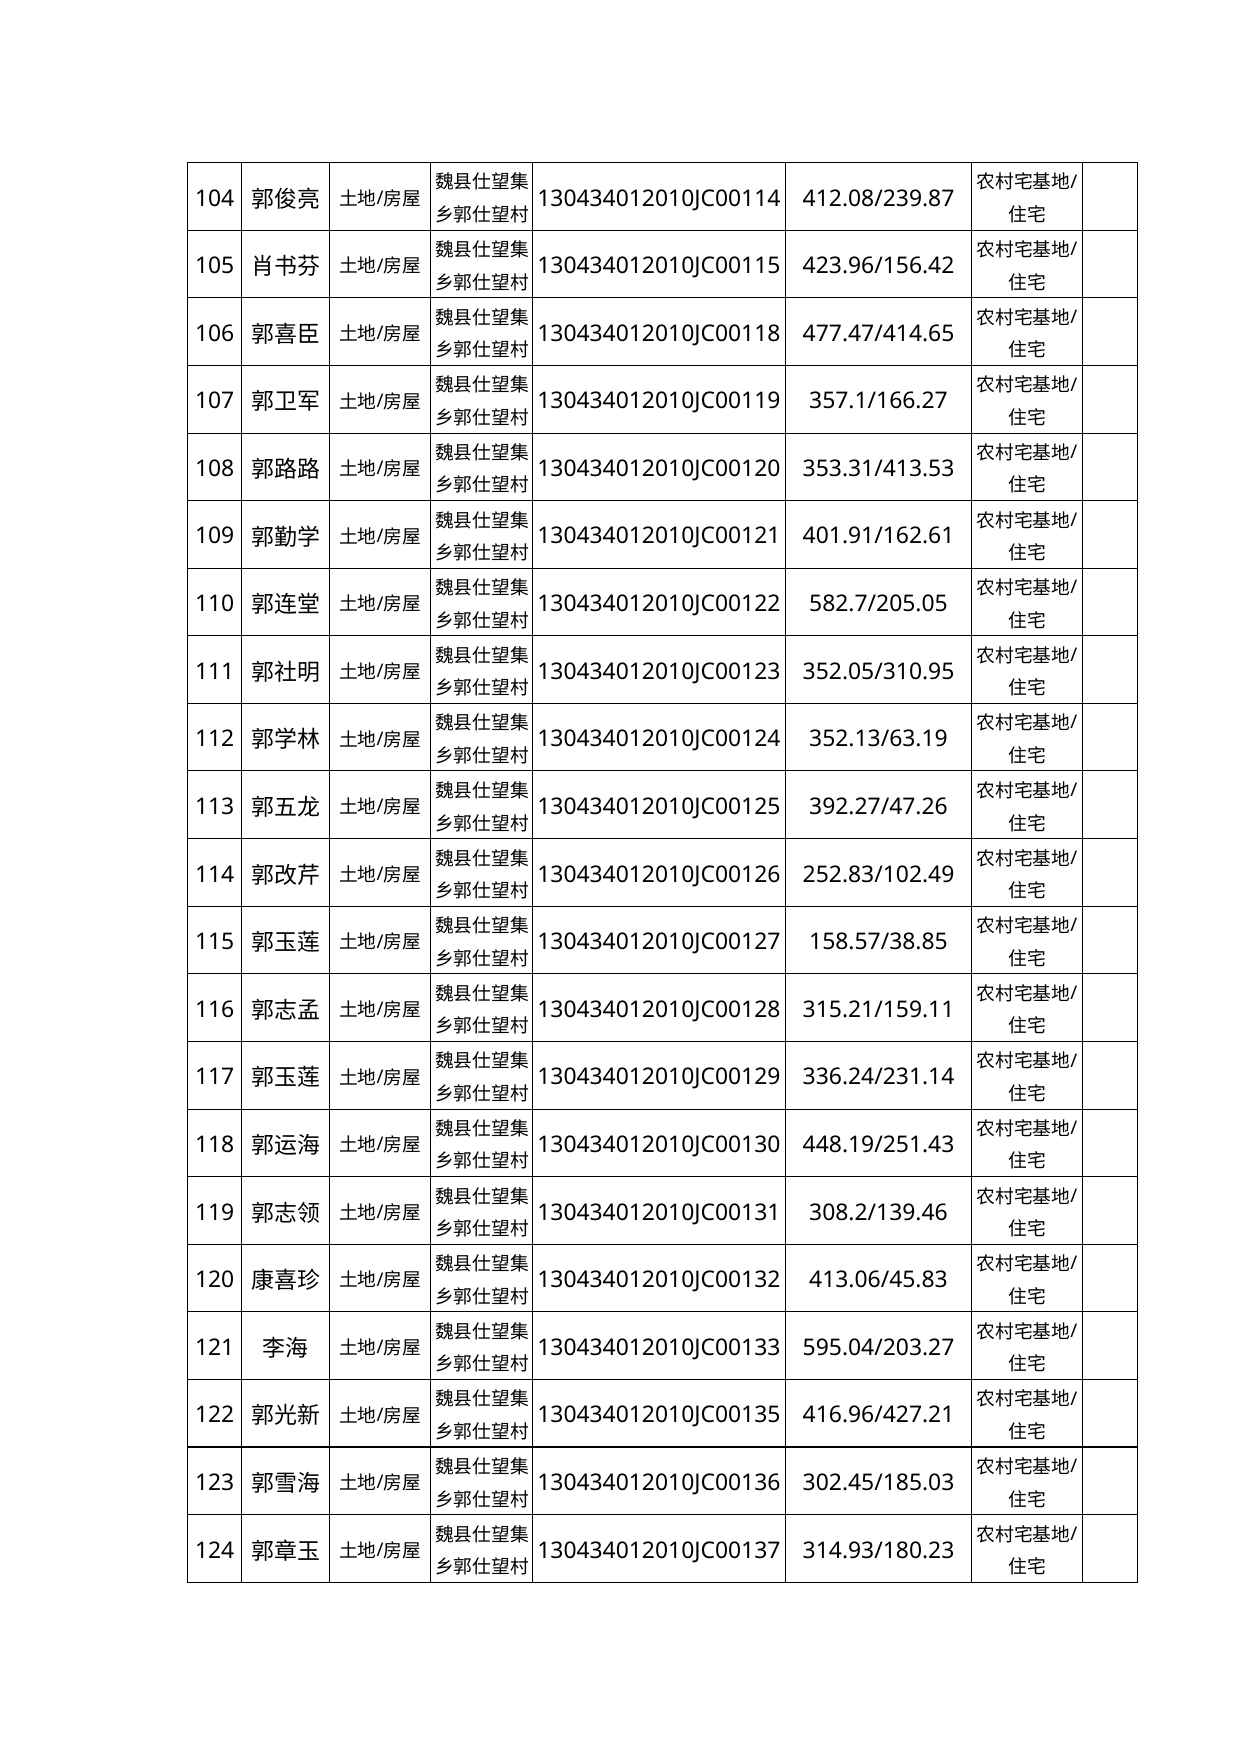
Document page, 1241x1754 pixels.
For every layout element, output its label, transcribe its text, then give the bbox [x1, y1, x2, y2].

table_cell 122 [188, 1380, 241, 1446]
table_cell 郭学林 [242, 704, 329, 770]
table_cell 130434012010JC00128 [533, 974, 785, 1041]
table_cell 郭喜臣 [242, 298, 329, 365]
table_cell 130434012010JC00123 [533, 636, 785, 703]
table_cell 农村宅基地/住宅 [972, 1312, 1082, 1379]
table_cell 郭路路 [242, 434, 329, 500]
table_cell [1083, 1448, 1137, 1514]
table_cell 104 [188, 163, 241, 229]
table_cell 农村宅基地/住宅 [972, 771, 1082, 838]
table_cell 农村宅基地/住宅 [972, 366, 1082, 432]
table_cell 130434012010JC00119 [533, 366, 785, 432]
table_cell 魏县仕望集乡郭仕望村 [431, 298, 532, 365]
table_cell 130434012010JC00121 [533, 501, 785, 568]
table_cell 130434012010JC00120 [533, 434, 785, 500]
table_cell 郭卫军 [242, 366, 329, 432]
table_cell 郭社明 [242, 636, 329, 703]
table_cell 土地/房屋 [330, 1245, 430, 1311]
table_cell 郭玉莲 [242, 1042, 329, 1108]
table_cell 郭志领 [242, 1177, 329, 1244]
table_cell 308.2/139.46 [786, 1177, 971, 1244]
table_cell 土地/房屋 [330, 1110, 430, 1176]
table_cell 农村宅基地/住宅 [972, 1042, 1082, 1108]
table_cell 土地/房屋 [330, 1448, 430, 1514]
table_cell 魏县仕望集乡郭仕望村 [431, 1312, 532, 1379]
table_cell 352.05/310.95 [786, 636, 971, 703]
table_cell 土地/房屋 [330, 163, 430, 229]
table_cell 农村宅基地/住宅 [972, 231, 1082, 297]
table_cell 魏县仕望集乡郭仕望村 [431, 704, 532, 770]
table_cell 康喜珍 [242, 1245, 329, 1311]
table_cell 106 [188, 298, 241, 365]
table_cell [1083, 771, 1137, 838]
table_cell 土地/房屋 [330, 231, 430, 297]
table_cell 郭章玉 [242, 1515, 329, 1582]
table_cell 农村宅基地/住宅 [972, 501, 1082, 568]
table_cell 土地/房屋 [330, 704, 430, 770]
table_cell [1083, 974, 1137, 1041]
table_cell 130434012010JC00127 [533, 907, 785, 973]
table_cell 416.96/427.21 [786, 1380, 971, 1446]
table_cell [1083, 1515, 1137, 1582]
table_cell 郭改芹 [242, 839, 329, 906]
table_cell 农村宅基地/住宅 [972, 1110, 1082, 1176]
table_cell [1083, 1042, 1137, 1108]
table_cell 315.21/159.11 [786, 974, 971, 1041]
table_cell 423.96/156.42 [786, 231, 971, 297]
table_cell 土地/房屋 [330, 907, 430, 973]
table_cell 130434012010JC00136 [533, 1448, 785, 1514]
table_cell 魏县仕望集乡郭仕望村 [431, 231, 532, 297]
table_cell 郭勤学 [242, 501, 329, 568]
table_cell 130434012010JC00126 [533, 839, 785, 906]
table_cell 121 [188, 1312, 241, 1379]
table_cell 农村宅基地/住宅 [972, 839, 1082, 906]
table_cell 土地/房屋 [330, 974, 430, 1041]
table_cell 土地/房屋 [330, 1177, 430, 1244]
table_cell 120 [188, 1245, 241, 1311]
table_cell 郭连堂 [242, 569, 329, 635]
table_cell 130434012010JC00114 [533, 163, 785, 229]
table_cell 魏县仕望集乡郭仕望村 [431, 771, 532, 838]
table_cell 130434012010JC00137 [533, 1515, 785, 1582]
table_cell 郭志孟 [242, 974, 329, 1041]
table_cell [1083, 1177, 1137, 1244]
table_cell 魏县仕望集乡郭仕望村 [431, 1042, 532, 1108]
table_cell 314.93/180.23 [786, 1515, 971, 1582]
table_cell 302.45/185.03 [786, 1448, 971, 1514]
table_cell 魏县仕望集乡郭仕望村 [431, 569, 532, 635]
table_cell 土地/房屋 [330, 501, 430, 568]
table_cell 魏县仕望集乡郭仕望村 [431, 907, 532, 973]
table_cell 477.47/414.65 [786, 298, 971, 365]
table_cell 124 [188, 1515, 241, 1582]
table_cell 448.19/251.43 [786, 1110, 971, 1176]
table_cell 农村宅基地/住宅 [972, 636, 1082, 703]
table_cell 魏县仕望集乡郭仕望村 [431, 839, 532, 906]
table_cell 130434012010JC00124 [533, 704, 785, 770]
table_cell 土地/房屋 [330, 366, 430, 432]
table_cell 595.04/203.27 [786, 1312, 971, 1379]
table_cell 农村宅基地/住宅 [972, 163, 1082, 229]
table_cell 123 [188, 1448, 241, 1514]
table_cell 郭雪海 [242, 1448, 329, 1514]
table_cell 农村宅基地/住宅 [972, 1380, 1082, 1446]
table_cell 农村宅基地/住宅 [972, 1245, 1082, 1311]
table_cell 109 [188, 501, 241, 568]
table_cell 郭五龙 [242, 771, 329, 838]
table_cell 土地/房屋 [330, 1515, 430, 1582]
table_cell 130434012010JC00125 [533, 771, 785, 838]
table_cell 土地/房屋 [330, 434, 430, 500]
table_cell 魏县仕望集乡郭仕望村 [431, 1448, 532, 1514]
table_cell 魏县仕望集乡郭仕望村 [431, 366, 532, 432]
table_cell 130434012010JC00135 [533, 1380, 785, 1446]
table_cell 魏县仕望集乡郭仕望村 [431, 163, 532, 229]
table_cell 130434012010JC00131 [533, 1177, 785, 1244]
table_cell 117 [188, 1042, 241, 1108]
table_cell [1083, 839, 1137, 906]
table_cell 353.31/413.53 [786, 434, 971, 500]
table_cell 107 [188, 366, 241, 432]
table_cell 魏县仕望集乡郭仕望村 [431, 501, 532, 568]
table_cell [1083, 366, 1137, 432]
table_cell 土地/房屋 [330, 1042, 430, 1108]
table_cell [1083, 1245, 1137, 1311]
table_cell 魏县仕望集乡郭仕望村 [431, 974, 532, 1041]
table_cell 582.7/205.05 [786, 569, 971, 635]
table_cell 158.57/38.85 [786, 907, 971, 973]
table_cell 土地/房屋 [330, 298, 430, 365]
table_cell 252.83/102.49 [786, 839, 971, 906]
table_cell 336.24/231.14 [786, 1042, 971, 1108]
table_cell 357.1/166.27 [786, 366, 971, 432]
table_cell [1083, 1380, 1137, 1446]
table_cell 130434012010JC00129 [533, 1042, 785, 1108]
table_cell 119 [188, 1177, 241, 1244]
table_cell 郭玉莲 [242, 907, 329, 973]
table_cell 130434012010JC00133 [533, 1312, 785, 1379]
table_cell [1083, 298, 1137, 365]
table_cell 郭光新 [242, 1380, 329, 1446]
table_cell 农村宅基地/住宅 [972, 974, 1082, 1041]
table_cell 118 [188, 1110, 241, 1176]
table_cell 土地/房屋 [330, 569, 430, 635]
table_cell 413.06/45.83 [786, 1245, 971, 1311]
table_cell 112 [188, 704, 241, 770]
table_cell 111 [188, 636, 241, 703]
table_cell 魏县仕望集乡郭仕望村 [431, 434, 532, 500]
table_cell 130434012010JC00122 [533, 569, 785, 635]
table_cell 魏县仕望集乡郭仕望村 [431, 1515, 532, 1582]
table_cell [1083, 636, 1137, 703]
table_cell 魏县仕望集乡郭仕望村 [431, 1177, 532, 1244]
table_cell 土地/房屋 [330, 771, 430, 838]
table_cell 土地/房屋 [330, 636, 430, 703]
table_cell [1083, 231, 1137, 297]
table_cell 130434012010JC00115 [533, 231, 785, 297]
table_cell 105 [188, 231, 241, 297]
table_cell [1083, 163, 1137, 229]
table_cell 魏县仕望集乡郭仕望村 [431, 1245, 532, 1311]
table_cell [1083, 501, 1137, 568]
table_cell [1083, 434, 1137, 500]
table_cell 农村宅基地/住宅 [972, 1177, 1082, 1244]
table_cell 130434012010JC00132 [533, 1245, 785, 1311]
table_cell 412.08/239.87 [786, 163, 971, 229]
table_cell 土地/房屋 [330, 1380, 430, 1446]
table_cell [1083, 569, 1137, 635]
table_cell 农村宅基地/住宅 [972, 907, 1082, 973]
table_cell 116 [188, 974, 241, 1041]
table_cell 113 [188, 771, 241, 838]
table_cell 农村宅基地/住宅 [972, 1515, 1082, 1582]
table_cell 农村宅基地/住宅 [972, 1448, 1082, 1514]
table_cell 农村宅基地/住宅 [972, 704, 1082, 770]
table_cell 郭运海 [242, 1110, 329, 1176]
table_cell 392.27/47.26 [786, 771, 971, 838]
table_cell 352.13/63.19 [786, 704, 971, 770]
table_cell 肖书芬 [242, 231, 329, 297]
table_cell 401.91/162.61 [786, 501, 971, 568]
table_cell 郭俊亮 [242, 163, 329, 229]
table_cell 130434012010JC00130 [533, 1110, 785, 1176]
table_cell [1083, 1312, 1137, 1379]
table_cell [1083, 907, 1137, 973]
table_cell 108 [188, 434, 241, 500]
table_cell 农村宅基地/住宅 [972, 298, 1082, 365]
table_cell 114 [188, 839, 241, 906]
table_cell [1083, 704, 1137, 770]
table_cell 农村宅基地/住宅 [972, 434, 1082, 500]
table_cell 魏县仕望集乡郭仕望村 [431, 636, 532, 703]
table_cell 农村宅基地/住宅 [972, 569, 1082, 635]
table_cell [1083, 1110, 1137, 1176]
table_cell 土地/房屋 [330, 1312, 430, 1379]
table_cell 115 [188, 907, 241, 973]
table_cell 130434012010JC00118 [533, 298, 785, 365]
table_cell 土地/房屋 [330, 839, 430, 906]
table_cell 李海 [242, 1312, 329, 1379]
table_cell 110 [188, 569, 241, 635]
table_cell 魏县仕望集乡郭仕望村 [431, 1110, 532, 1176]
table_cell 魏县仕望集乡郭仕望村 [431, 1380, 532, 1446]
